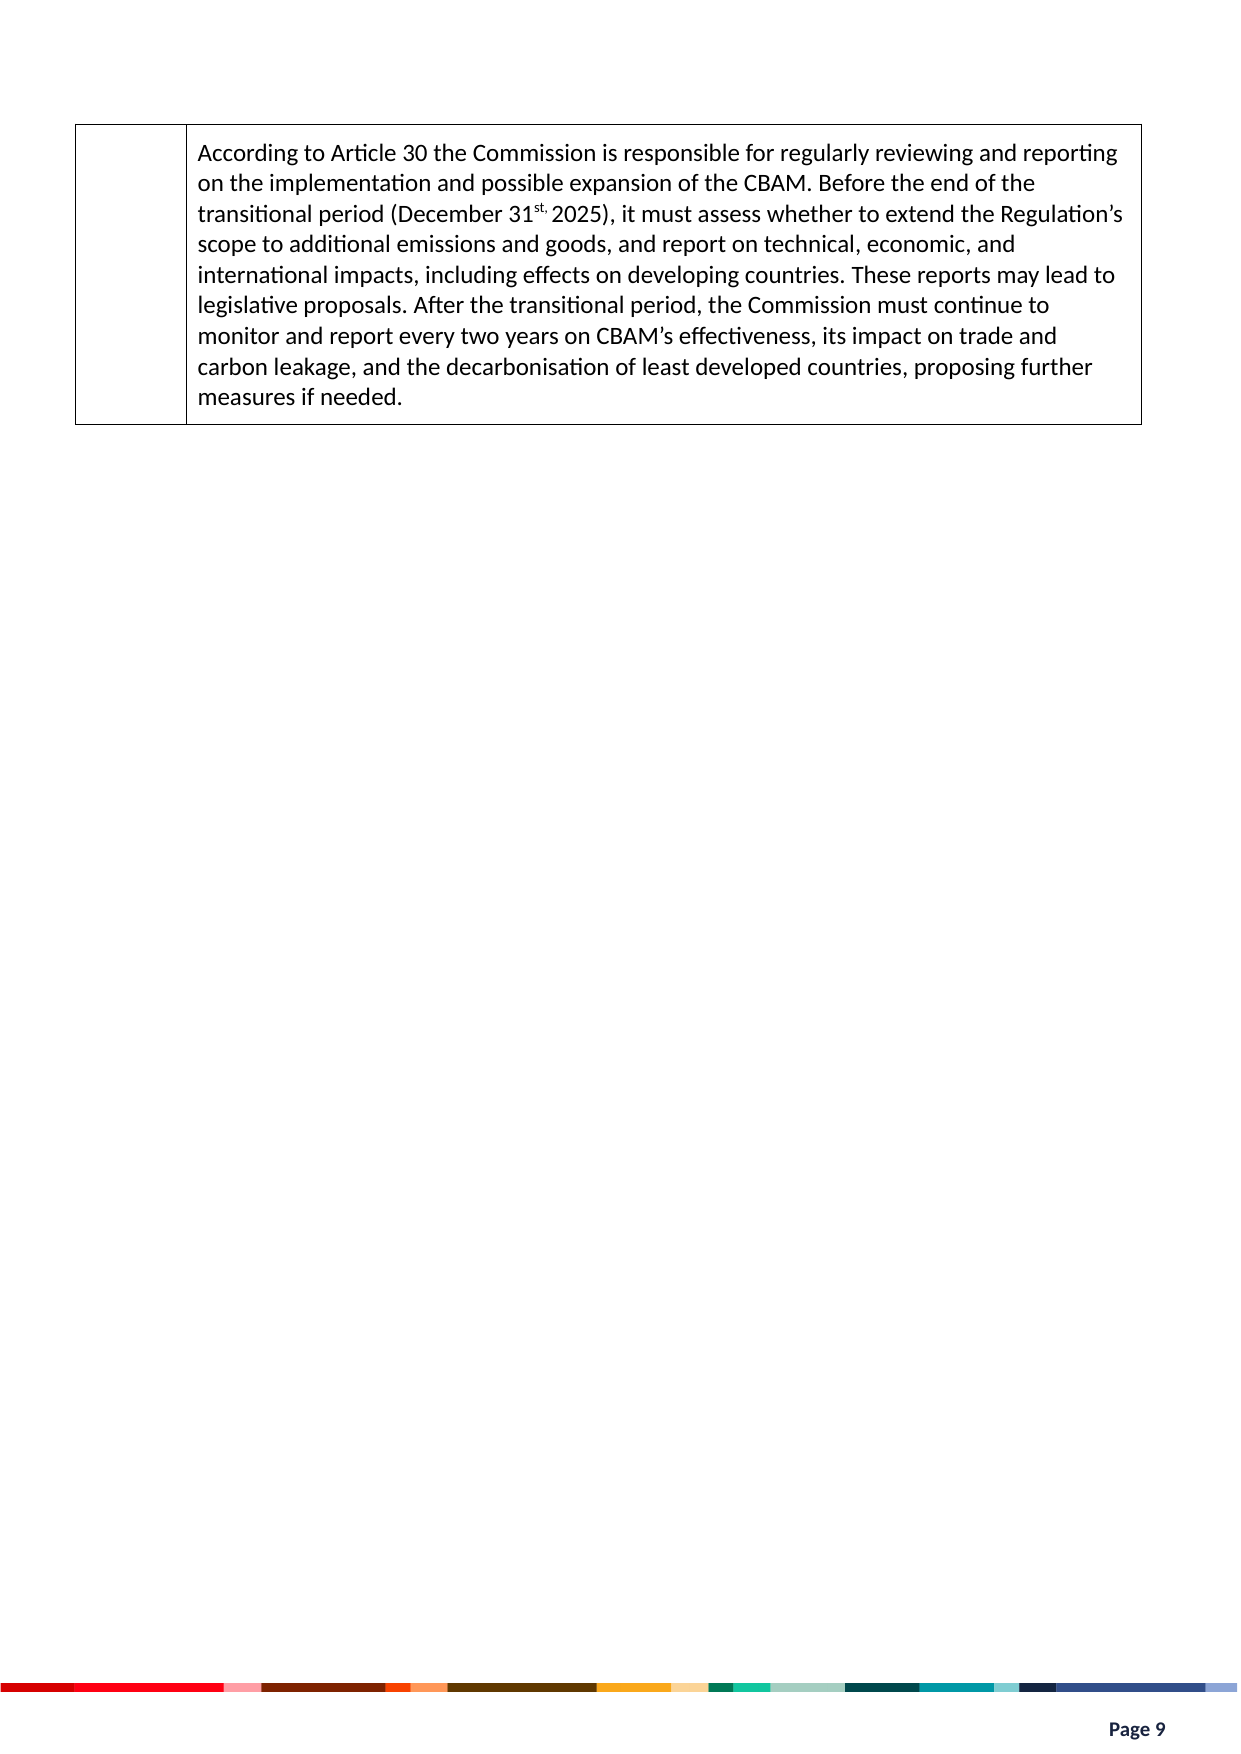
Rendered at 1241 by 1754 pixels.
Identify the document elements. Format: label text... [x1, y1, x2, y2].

table_cell [76, 125, 186, 424]
table_cell According to Article 30 the Commission is responsible for regularly reviewing and reporting on the implementation and possible expansion of the CBAM. Before the end of the transitional period (December 31st, 2025), it must assess whether to extend the Regulation’s scope to additional emissions and goods, and report on technical, economic, and international impacts, including effects on developing countries. These reports may lead to legislative proposals. After the transitional period, the Commission must continue to monitor and report every two years on CBAM’s effectiveness, its impact on trade and carbon leakage, and the decarbonisation of least developed countries, proposing further measures if needed. [187, 125, 1141, 424]
picture [0, 1683, 1236, 1692]
